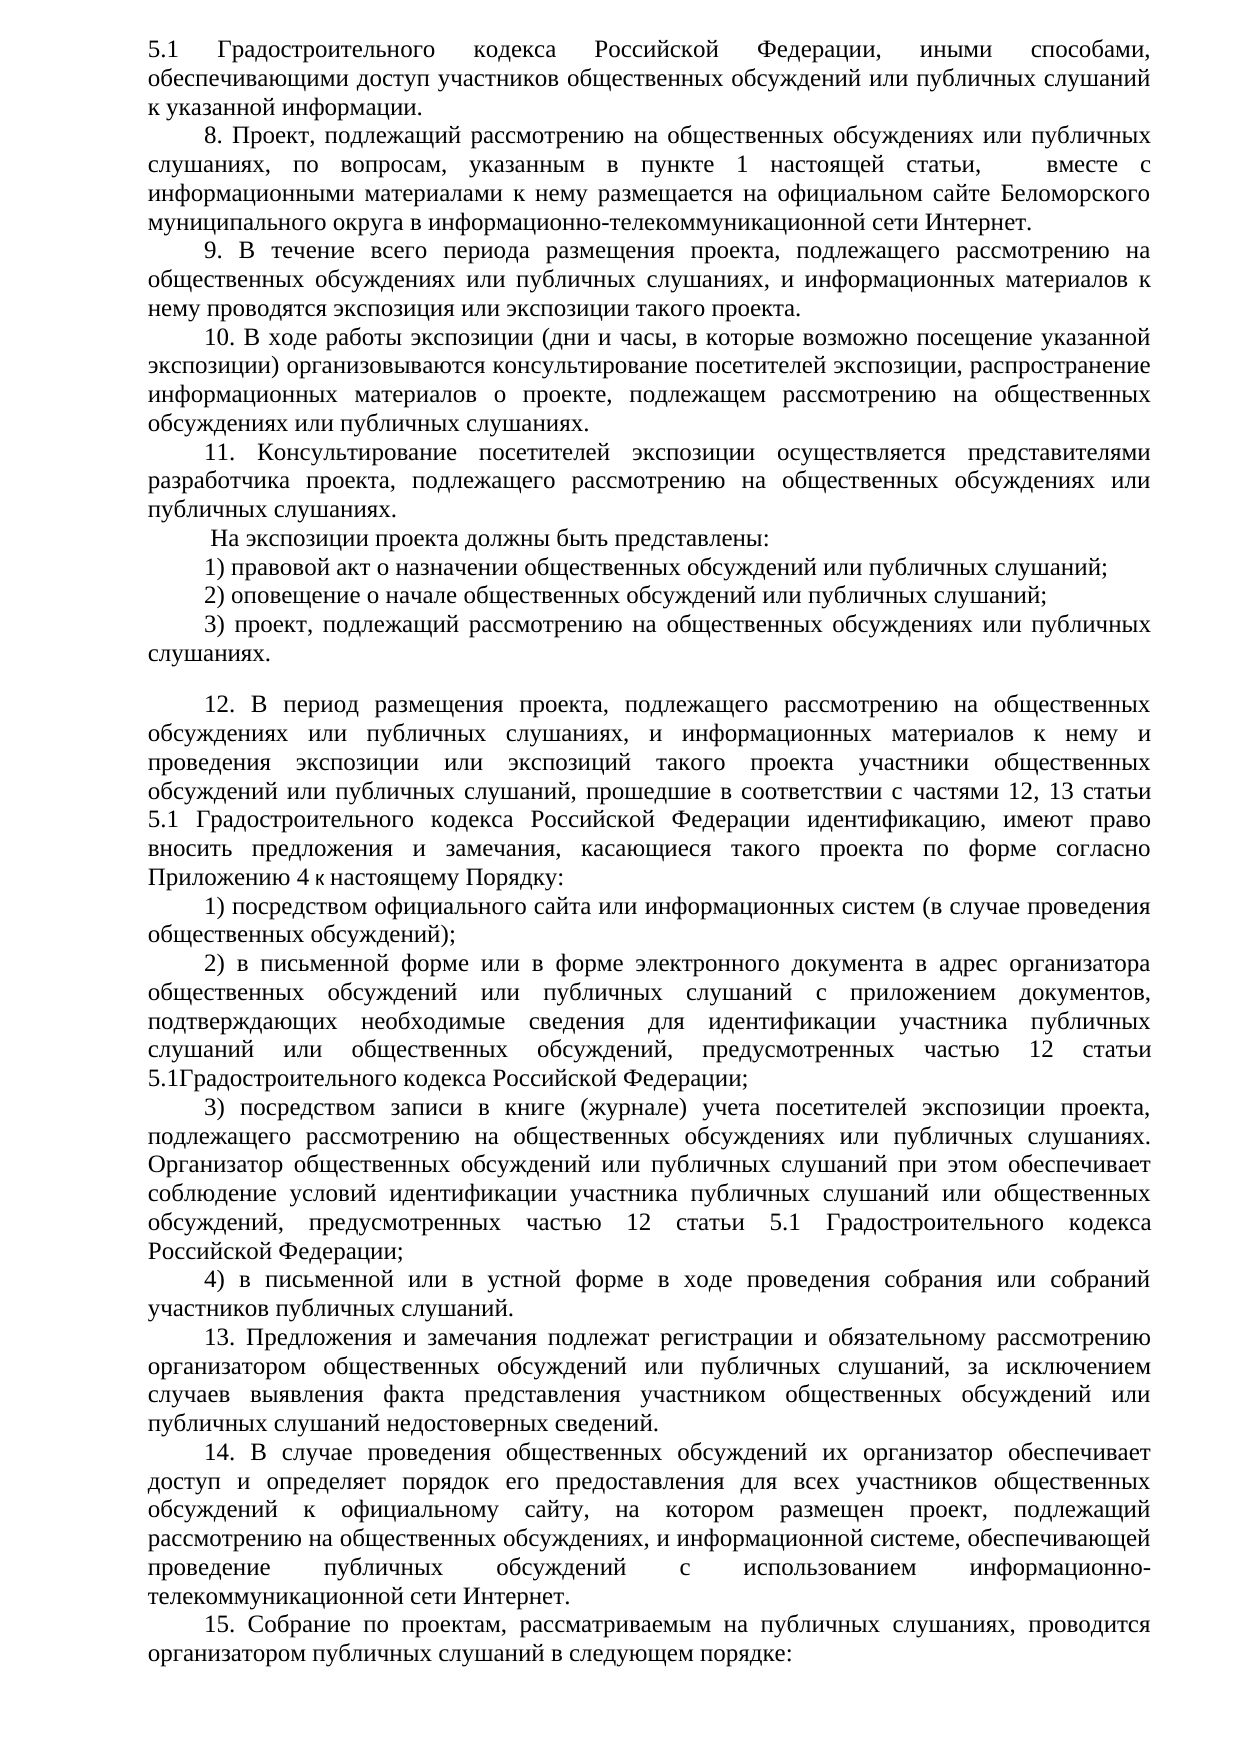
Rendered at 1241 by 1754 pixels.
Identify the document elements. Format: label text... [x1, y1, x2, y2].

text 3) проект, подлежащий рассмотрению на общественных обсуждениях или публичных слушаниях. [148, 609, 1152, 667]
text На экспозиции проекта должны быть представлены: [148, 523, 1152, 552]
text 8. Проект, подлежащий рассмотрению на общественных обсуждениях или публичных слушаниях, по вопросам, указанным в пункте 1 настоящей статьи, вместе с информационными материалами к нему размещается на официальном сайте Беломорского муниципального округа в информационно-телекоммуникационной сети Интернет. [148, 120, 1152, 235]
text 2) оповещение о начале общественных обсуждений или публичных слушаний; [148, 580, 1152, 609]
text 3) посредством записи в книге (журнале) учета посетителей экспозиции проекта, подлежащего рассмотрению на общественных обсуждениях или публичных слушаниях. Организатор общественных обсуждений или публичных слушаний при этом обеспечивает соблюдение условий идентификации участника публичных слушаний или общественных обсуждений, предусмотренных частью 12 статьи 5.1 Градостроительного кодекса Российской Федерации; [148, 1092, 1152, 1264]
text 15. Собрание по проектам, рассматриваемым на публичных слушаниях, проводится организатором публичных слушаний в следующем порядке: [148, 1609, 1152, 1667]
text 10. В ходе работы экспозиции (дни и часы, в которые возможно посещение указанной экспозиции) организовываются консультирование посетителей экспозиции, распространение информационных материалов о проекте, подлежащем рассмотрению на общественных обсуждениях или публичных слушаниях. [148, 322, 1152, 437]
text 13. Предложения и замечания подлежат регистрации и обязательному рассмотрению организатором общественных обсуждений или публичных слушаний, за исключением случаев выявления факта представления участником общественных обсуждений или публичных слушаний недостоверных сведений. [148, 1322, 1152, 1437]
text 11. Консультирование посетителей экспозиции осуществляется представителями разработчика проекта, подлежащего рассмотрению на общественных обсуждениях или публичных слушаниях. [148, 437, 1152, 523]
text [148, 34, 1152, 120]
text 1) посредством официального сайта или информационных систем (в случае проведения общественных обсуждений); [148, 891, 1152, 948]
text 1) правовой акт о назначении общественных обсуждений или публичных слушаний; [148, 552, 1152, 580]
text 9. В течение всего периода размещения проекта, подлежащего рассмотрению на общественных обсуждениях или публичных слушаниях, и информационных материалов к нему проводятся экспозиция или экспозиции такого проекта. [148, 235, 1152, 322]
text 12. В период размещения проекта, подлежащего рассмотрению на общественных обсуждениях или публичных слушаниях, и информационных материалов к нему и проведения экспозиции или экспозиций такого проекта участники общественных обсуждений или публичных слушаний, прошедшие в соответствии с частями 12, 13 статьи 5.1 Градостроительного кодекса Российской Федерации идентификацию, имеют право вносить предложения и замечания, касающиеся такого проекта по форме согласно Приложению 4 к настоящему Порядку: [148, 689, 1152, 891]
text 4) в письменной или в устной форме в ходе проведения собрания или собраний участников публичных слушаний. [148, 1264, 1152, 1322]
text 14. В случае проведения общественных обсуждений их организатор обеспечивает доступ и определяет порядок его предоставления для всех участников общественных обсуждений к официальному сайту, на котором размещен проект, подлежащий рассмотрению на общественных обсуждениях, и информационной системе, обеспечивающей проведение публичных обсуждений с использованием информационно-телекоммуникационной сети Интернет. [148, 1437, 1152, 1609]
text 2) в письменной форме или в форме электронного документа в адрес организатора общественных обсуждений или публичных слушаний с приложением документов, подтверждающих необходимые сведения для идентификации участника публичных слушаний или общественных обсуждений, предусмотренных частью 12 статьи 5.1Градостроительного кодекса Российской Федерации; [148, 948, 1152, 1092]
